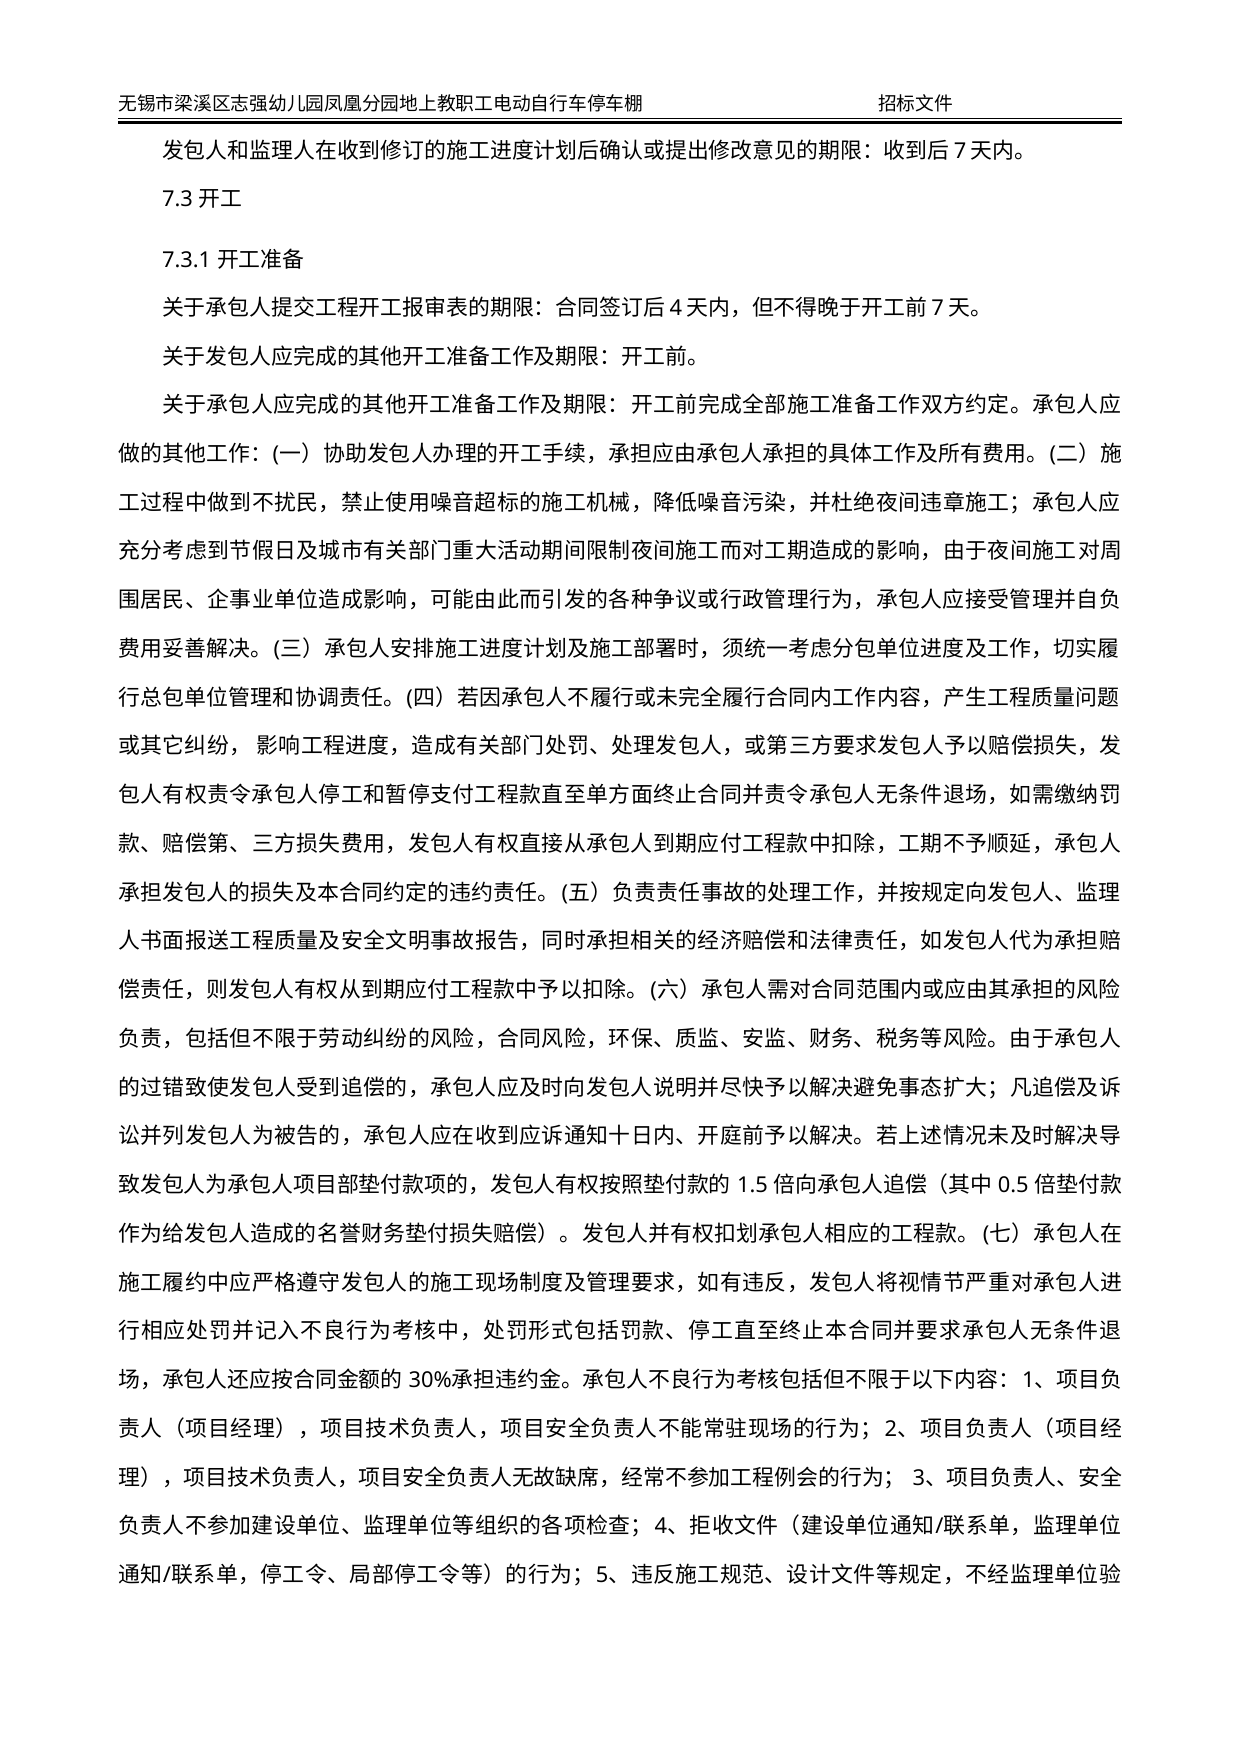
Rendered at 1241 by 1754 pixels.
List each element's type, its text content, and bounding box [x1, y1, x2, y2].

text 发包人和监理人在收到修订的施工进度计划后确认或提出修改意见的期限：收到后7天内。 [118, 132, 1122, 165]
text 关于承包人提交工程开工报审表的期限：合同签订后4天内，但不得晚于开工前7天。 [118, 290, 1122, 322]
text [118, 387, 1122, 1589]
text 7.3.1 开工准备 [118, 242, 1122, 274]
text 7.3 开工 [118, 181, 1122, 213]
text 关于发包人应完成的其他开工准备工作及期限：开工前。 [118, 338, 1122, 371]
